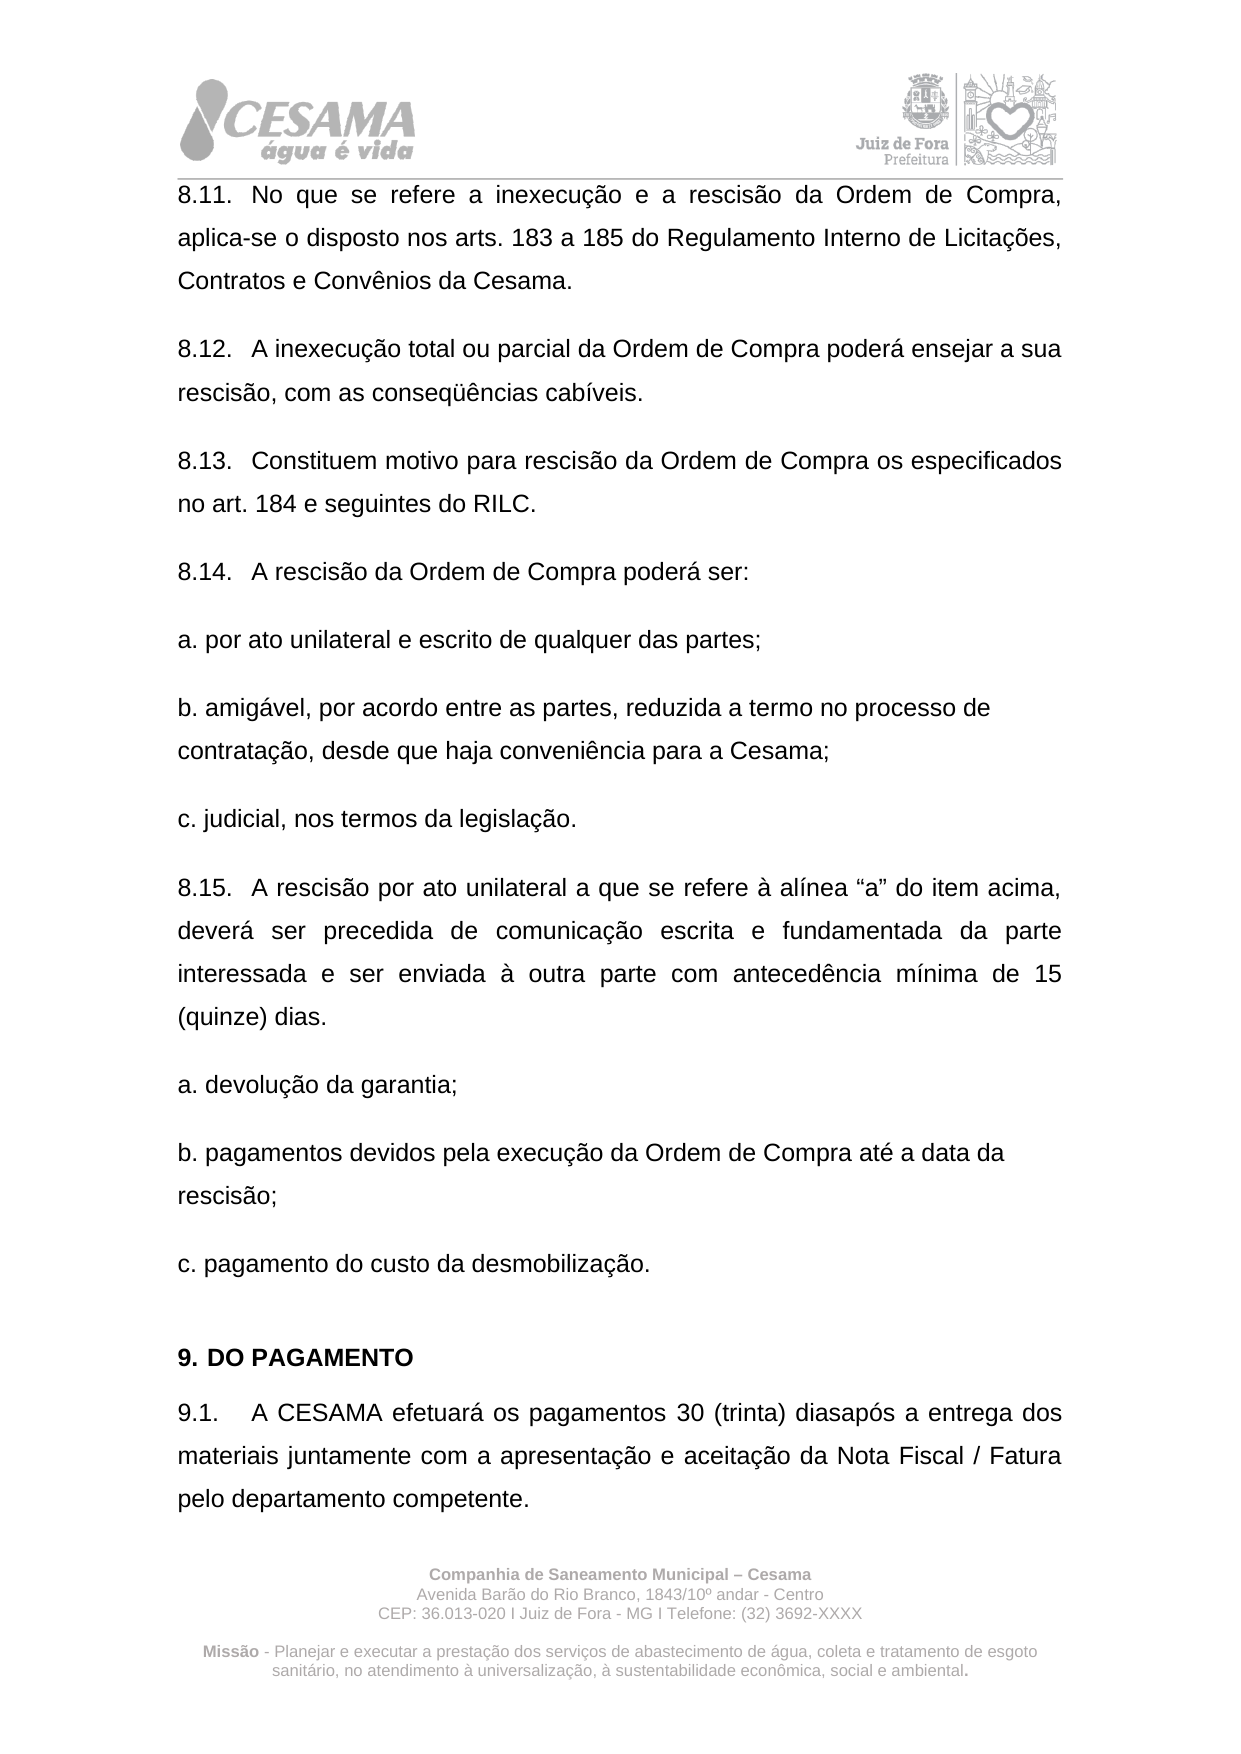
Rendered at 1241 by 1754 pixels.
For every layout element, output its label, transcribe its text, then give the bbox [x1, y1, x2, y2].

text a. devolução da garantia; [177, 1070, 1063, 1099]
text c. judicial, nos termos da legislação. [177, 804, 1063, 833]
list A rescisão por ato unilateral a que se refere à alínea “a” do item acima, deverá ser precedida de comunicação escrita e fundamentada da parte interessada e ser enviada à outra parte com antecedência mínima de 15 (quinze) dias. [177, 872, 1063, 1031]
text b. amigável, por acordo entre as partes, reduzida a termo no processo de contratação, desde que haja conveniência para a Cesama; [177, 693, 1063, 765]
list DO PAGAMENTO [177, 1342, 1063, 1371]
list No que se refere a inexecução e a rescisão da Ordem de Compra, aplica-se o disposto nos arts. 183 a 185 do Regulamento Interno de Licitações, Contratos e Convênios da Cesama. [177, 180, 1063, 295]
text a. por ato unilateral e escrito de qualquer das partes; [177, 625, 1063, 654]
list A CESAMA efetuará os pagamentos 30 (trinta) diasapós a entrega dos materiais juntamente com a apresentação e aceitação da Nota Fiscal / Fatura pelo departamento competente. [177, 1398, 1063, 1513]
list Constituem motivo para rescisão da Ordem de Compra os especificados no art. 184 e seguintes do RILC. [177, 446, 1063, 517]
picture [177, 73, 1064, 180]
text b. pagamentos devidos pela execução da Ordem de Compra até a data da rescisão; [177, 1138, 1063, 1210]
text c. pagamento do custo da desmobilização. [177, 1249, 1063, 1278]
list A inexecução total ou parcial da Ordem de Compra poderá ensejar a sua rescisão, com as conseqüências cabíveis. [177, 334, 1063, 406]
list A rescisão da Ordem de Compra poderá ser: [177, 557, 1063, 586]
